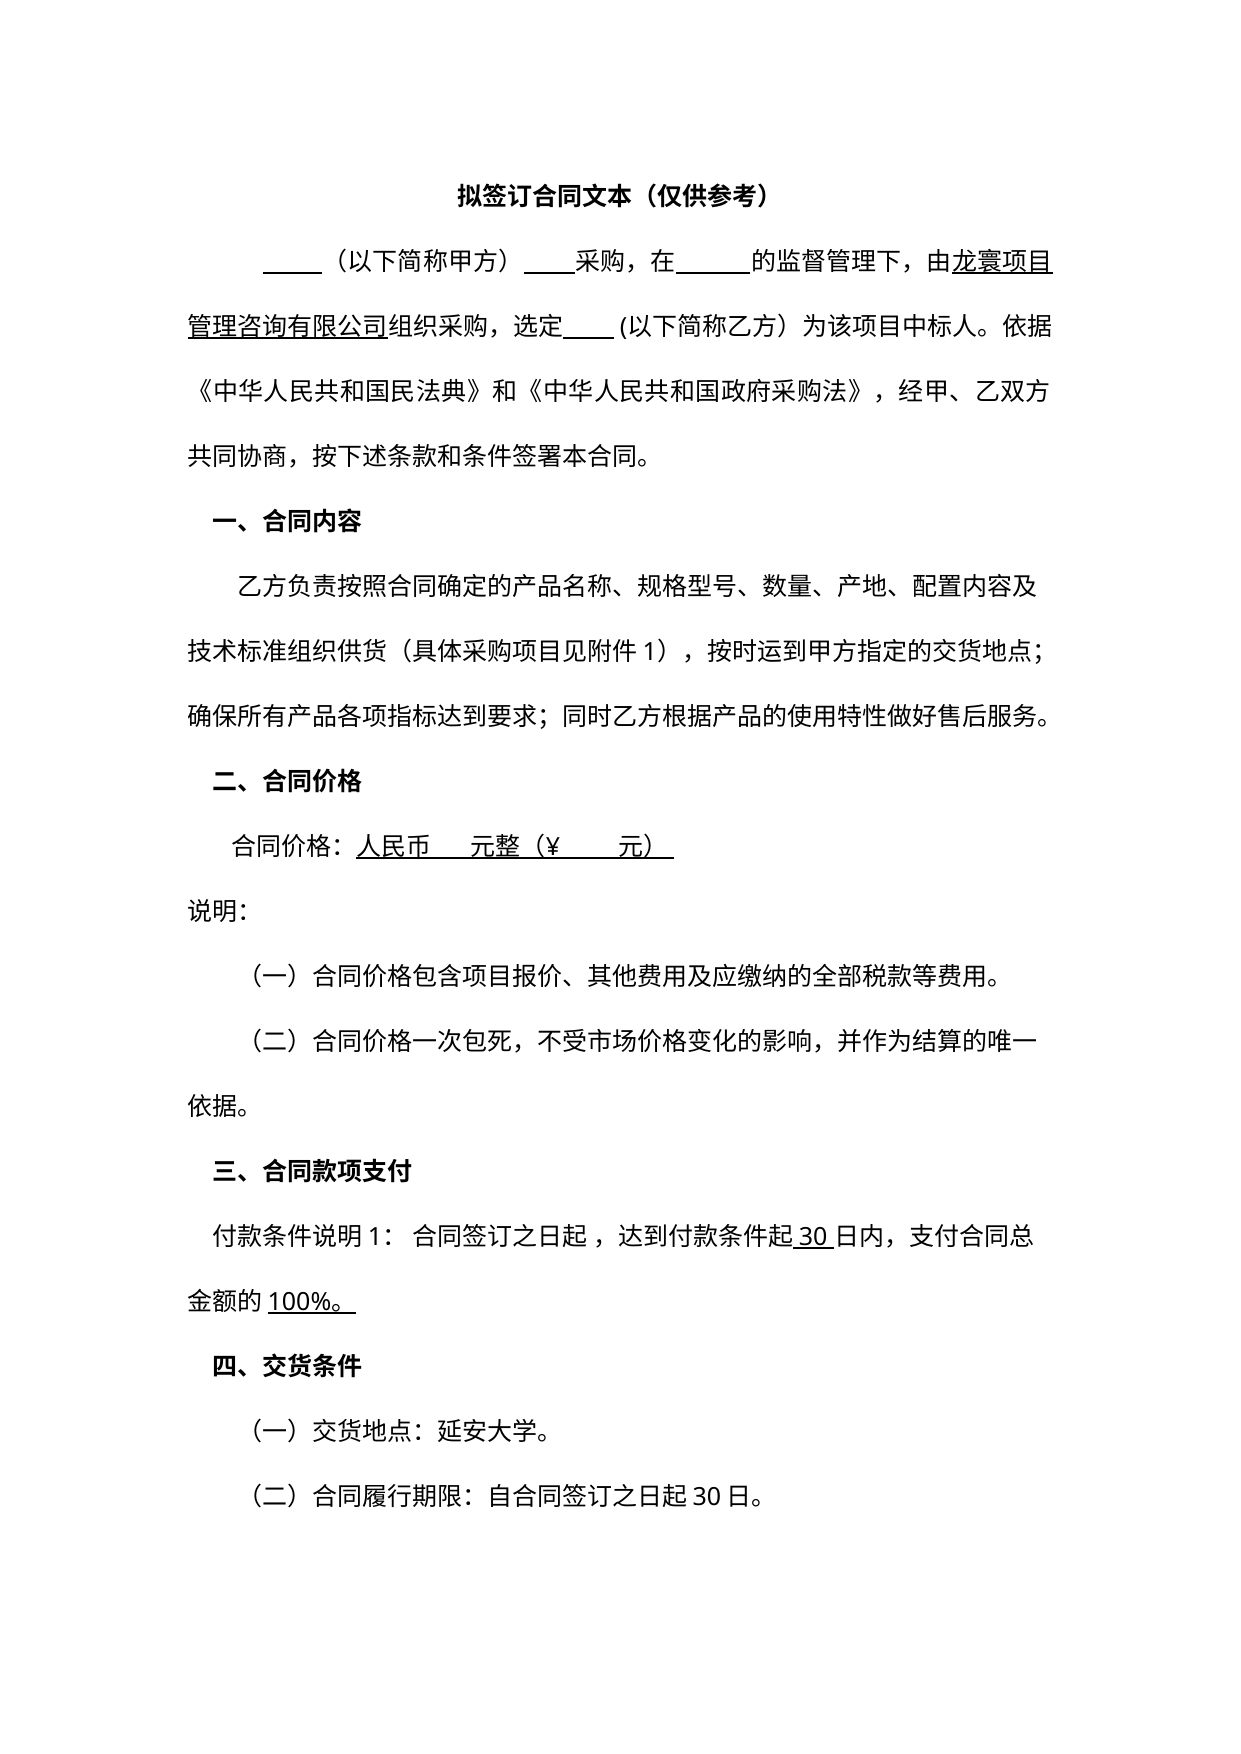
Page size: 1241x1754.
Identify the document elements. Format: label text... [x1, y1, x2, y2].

text 二、合同价格 [187, 747, 1053, 812]
text （二）合同履行期限：自合同签订之日起30日。 [187, 1462, 1053, 1527]
text 一、合同内容 [187, 487, 1053, 552]
text 拟签订合同文本（仅供参考） [187, 162, 1053, 227]
text 三、合同款项支付 [187, 1137, 1053, 1202]
text 付款条件说明1： 合同签订之日起 ，达到付款条件起 30 日内，支付合同总金额的100%。 [187, 1202, 1053, 1332]
text 四、交货条件 [187, 1332, 1053, 1397]
text （一）交货地点：延安大学。 [187, 1397, 1053, 1462]
text 说明： [187, 877, 1053, 942]
list 合同价格包含项目报价、其他费用及应缴纳的全部税款等费用。 [187, 942, 1053, 1007]
text 合同价格：人民币 元整（¥ 元） [231, 812, 1053, 877]
text （以下简称甲方） 采购，在 的监督管理下，由龙寰项目管理咨询有限公司组织采购，选定 (以下简称乙方）为该项目中标人。依据《中华人民共和国民法典》和《中华人民共和国政府采购法》，经甲、乙双方共同协商，按下述条款和条件签署本合同。 [187, 227, 1053, 487]
list 合同价格一次包死，不受市场价格变化的影响，并作为结算的唯一依据。 [187, 1007, 1053, 1137]
text 乙方负责按照合同确定的产品名称、规格型号、数量、产地、配置内容及技术标准组织供货（具体采购项目见附件1），按时运到甲方指定的交货地点；确保所有产品各项指标达到要求；同时乙方根据产品的使用特性做好售后服务。 [187, 552, 1053, 747]
